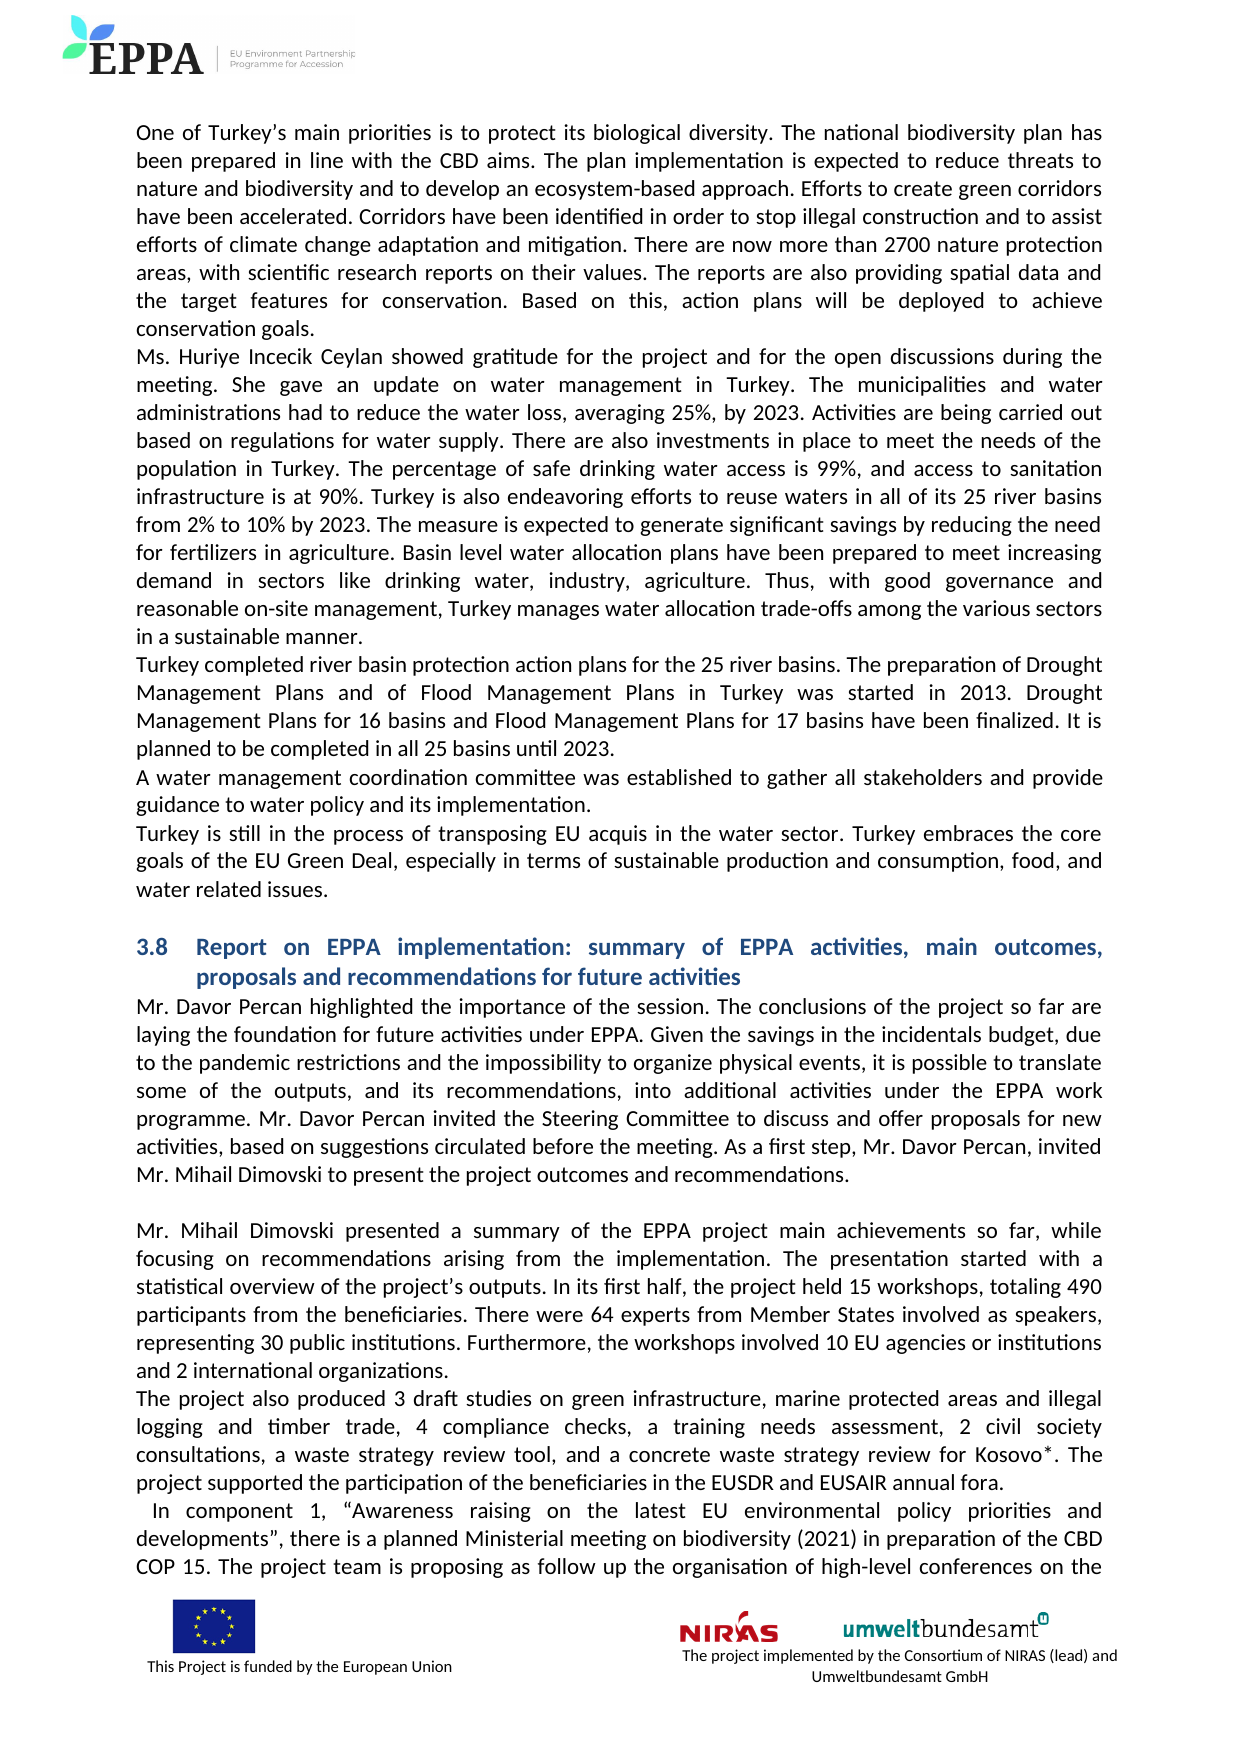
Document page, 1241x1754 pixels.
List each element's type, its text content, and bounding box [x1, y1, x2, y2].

text Mr. Mihail Dimovski presented a summary of the EPPA project main achievements so far, while focusing on recommendations arising from the implementation. The presentation started with a statistical overview of the project’s outputs. In its first half, the project held 15 workshops, totaling 490 participants from the beneficiaries. There were 64 experts from Member States involved as speakers, representing 30 public institutions. Furthermore, the workshops involved 10 EU agencies or institutions and 2 international organizations. [136, 1216, 1104, 1384]
text The project also produced 3 draft studies on green infrastructure, marine protected areas and illegal logging and timber trade, 4 compliance checks, a training needs assessment, 2 civil society consultations, a waste strategy review tool, and a concrete waste strategy review for Kosovo*. The project supported the participation of the beneficiaries in the EUSDR and EUSAIR annual fora. [136, 1384, 1104, 1496]
picture [171, 1598, 256, 1654]
text Turkey is still in the process of transposing EU acquis in the water sector. Turkey embraces the core goals of the EU Green Deal, especially in terms of sustainable production and consumption, food, and water related issues. [136, 819, 1104, 903]
text One of Turkey’s main priorities is to protect its biological diversity. The national biodiversity plan has been prepared in line with the CBD aims. The plan implementation is expected to reduce threats to nature and biodiversity and to develop an ecosystem-based approach. Efforts to create green corridors have been accelerated. Corridors have been identified in order to stop illegal construction and to assist efforts of climate change adaptation and mitigation. There are now more than 2700 nature protection areas, with scientific research reports on their values. The reports are also providing spatial data and the target features for conservation. Based on this, action plans will be deployed to achieve conservation goals. [136, 118, 1104, 342]
text Turkey completed river basin protection action plans for the 25 river basins. The preparation of Drought Management Plans and of Flood Management Plans in Turkey was started in 2013. Drought Management Plans for 16 basins and Flood Management Plans for 17 basins have been finalized. It is planned to be completed in all 25 basins until 2023. [136, 651, 1104, 763]
text Mr. Davor Percan highlighted the importance of the session. The conclusions of the project so far are laying the foundation for future activities under EPPA. Given the savings in the incidentals budget, due to the pandemic restrictions and the impossibility to organize physical events, it is possible to translate some of the outputs, and its recommendations, into additional activities under the EPPA work programme. Mr. Davor Percan invited the Steering Committee to discuss and offer proposals for new activities, based on suggestions circulated before the meeting. As a first step, Mr. Davor Percan, invited Mr. Mihail Dimovski to present the project outcomes and recommendations. [136, 992, 1104, 1188]
text Ms. Huriye Incecik Ceylan showed gratitude for the project and for the open discussions during the meeting. She gave an update on water management in Turkey. The municipalities and water administrations had to reduce the water loss, averaging 25%, by 2023. Activities are being carried out based on regulations for water supply. There are also investments in place to meet the needs of the population in Turkey. The percentage of safe drinking water access is 99%, and access to sanitation infrastructure is at 90%. Turkey is also endeavoring efforts to reuse waters in all of its 25 river basins from 2% to 10% by 2023. The measure is expected to generate significant savings by reducing the need for fertilizers in agriculture. Basin level water allocation plans have been prepared to meet increasing demand in sectors like drinking water, industry, agriculture. Thus, with good governance and reasonable on-site management, Turkey manages water allocation trade-offs among the various sectors in a sustainable manner. [136, 342, 1104, 651]
subtitle Report on EPPA implementation: summary of EPPA activities, main outcomes, proposals and recommendations for future activities [136, 931, 1104, 992]
text A water management coordination committee was established to gather all stakeholders and provide guidance to water policy and its implementation. [136, 763, 1104, 819]
picture [680, 1611, 778, 1642]
picture [843, 1612, 1049, 1637]
picture [62, 15, 356, 74]
